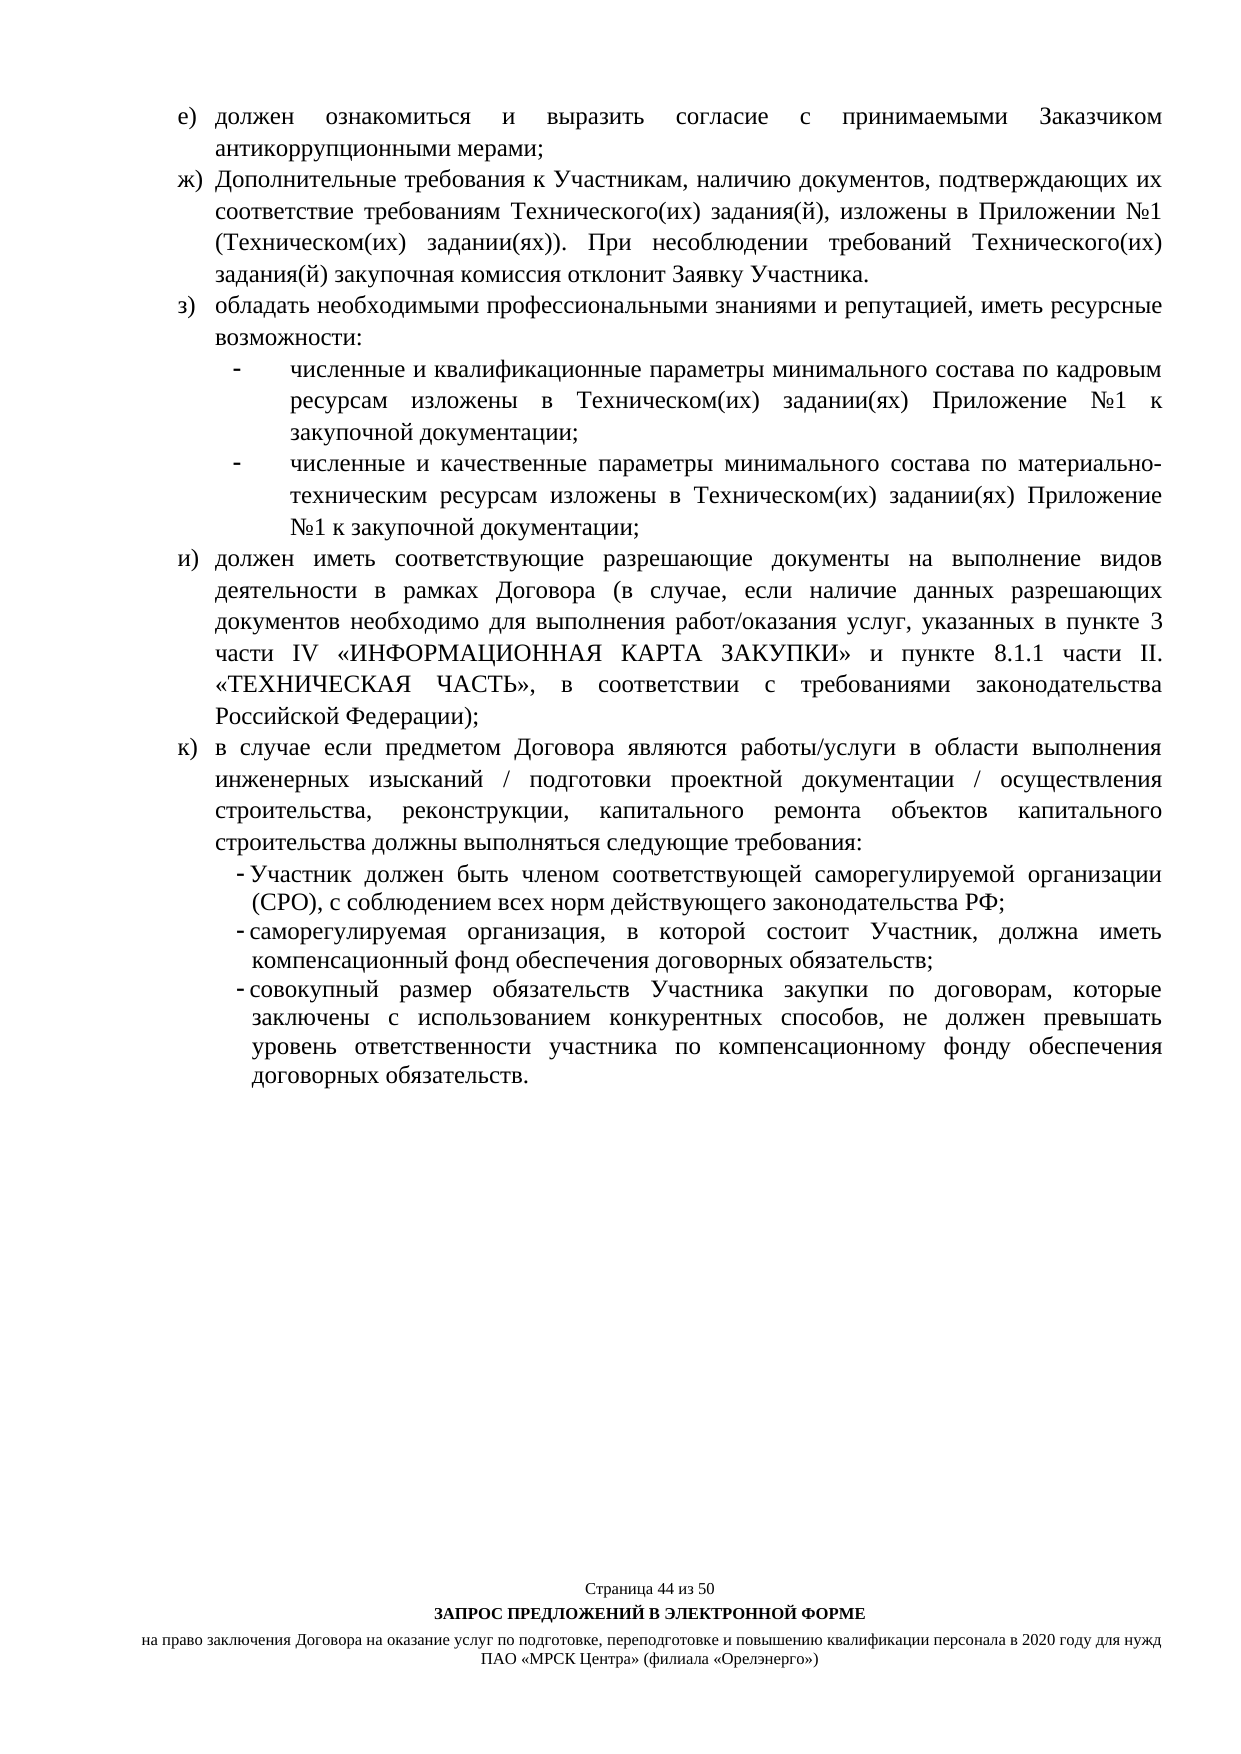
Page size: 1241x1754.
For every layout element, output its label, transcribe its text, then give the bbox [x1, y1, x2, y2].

list в случае если предметом Договора являются работы/услуги в области выполнения инженерных изысканий / подготовки проектной документации / осуществления строительства, реконструкции, капитального ремонта объектов капитального строительства должны выполняться следующие требования: [177, 732, 1163, 856]
list должен ознакомиться и выразить согласие с принимаемыми Заказчиком антикоррупционными мерами; [177, 101, 1163, 162]
list численные и качественные параметры минимального состава по материально-техническим ресурсам изложены в Техническом(их) задании(ях) Приложение №1 к закупочной документации; [233, 448, 1163, 540]
list саморегулируемая организация, в которой состоит Участник, должна иметь компенсационный фонд обеспечения договорных обязательств; [236, 916, 1163, 974]
list Участник должен быть членом соответствующей саморегулируемой организации (СРО), с соблюдением всех норм действующего законодательства РФ; [236, 859, 1163, 916]
list численные и квалификационные параметры минимального состава по кадровым ресурсам изложены в Техническом(их) задании(ях) Приложение №1 к закупочной документации; [233, 354, 1163, 446]
list обладать необходимыми профессиональными знаниями и репутацией, иметь ресурсные возможности: [177, 291, 1163, 351]
list совокупный размер обязательств Участника закупки по договорам, которые заключены с использованием конкурентных способов, не должен превышать уровень ответственности участника по компенсационному фонду обеспечения договорных обязательств. [236, 974, 1163, 1089]
list должен иметь соответствующие разрешающие документы на выполнение видов деятельности в рамках Договора (в случае, если наличие данных разрешающих документов необходимо для выполнения работ/оказания услуг, указанных в пункте 3 части IV «ИНФОРМАЦИОННАЯ КАРТА ЗАКУПКИ» и пункте 8.1.1 части II. «ТЕХНИЧЕСКАЯ ЧАСТЬ», в соответствии с требованиями законодательства Российской Федерации); [177, 543, 1163, 730]
list Дополнительные требования к Участникам, наличию документов, подтверждающих их соответствие требованиям Технического(их) задания(й), изложены в Приложении №1 (Техническом(их) задании(ях)). При несоблюдении требований Технического(их) задания(й) закупочная комиссия отклонит Заявку Участника. [177, 164, 1163, 288]
